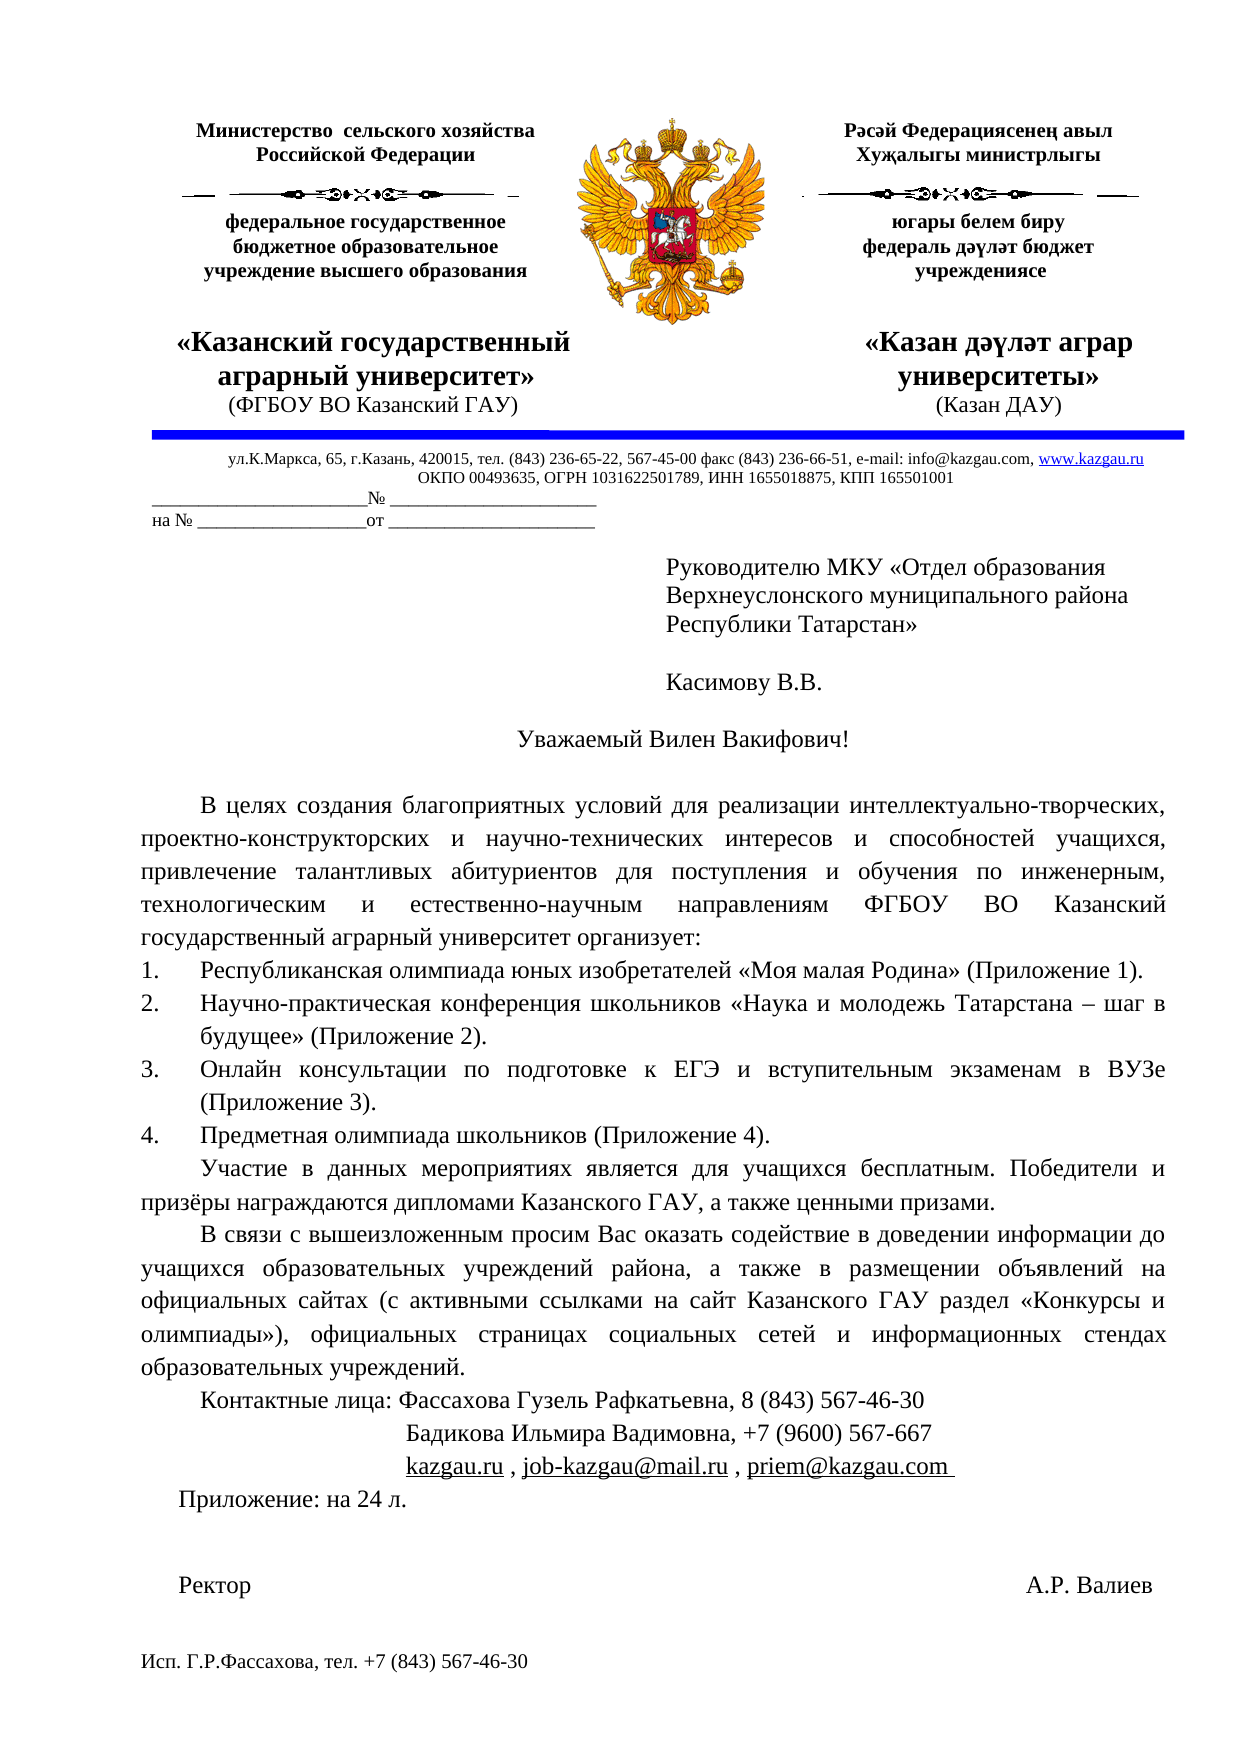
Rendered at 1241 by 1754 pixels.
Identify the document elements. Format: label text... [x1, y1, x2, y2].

picture [784, 182, 1156, 210]
picture [164, 182, 536, 210]
table_header Руководителю МКУ «Отдел образования Верхнеуслонского муниципального района Республики Татарстан» Касимову В.В. Уважаемый Вилен Вакифович! В целях создания благоприятных условий для реализации интеллектуально-творческих, проектно-конструкторских и научно-технических интересов и способностей учащихся, привлечение талантливых абитуриентов для поступления и обучения по инженерным, технологическим и естественно-научным направлениям ФГБОУ ВО Казанский государственный аграрный университет организует: Республиканская олимпиада юных изобретателей «Моя малая Родина» (Приложение 1). Научно-практическая конференция школьников «Наука и молодежь Татарстана – шаг в будущее» (Приложение 2). Онлайн консультации по подготовке к ЕГЭ и вступительным экзаменам в ВУЗе (Приложение 3). Предметная олимпиада школьников (Приложение 4). Участие в данных мероприятиях является для учащихся бесплатным. Победители и призёры награждаются дипломами Казанского ГАУ, а также ценными призами. В связи с вышеизложенным просим Вас оказать содействие в доведении информации до учащихся образовательных учреждений района, а также в размещении объявлений на официальных сайтах (с активными ссылками на сайт Казанского ГАУ раздел «Конкурсы и олимпиады»), официальных страницах социальных сетей и информационных стендах образовательных учреждений. Контактные лица: Фассахова Гузель Рафкатьевна, 8 (843) 567-46-30 Бадикова Ильмира Вадимовна, +7 (9600) 567-667 kazgau.ru , job-kazgau@mail.ru , priem@kazgau.com Приложение: на 24 л. Ректор А.Р. Валиев Исп. Г.Р.Фассахова, тел. +7 (843) 567-46-30 [129, 118, 1178, 1673]
picture [577, 118, 765, 325]
